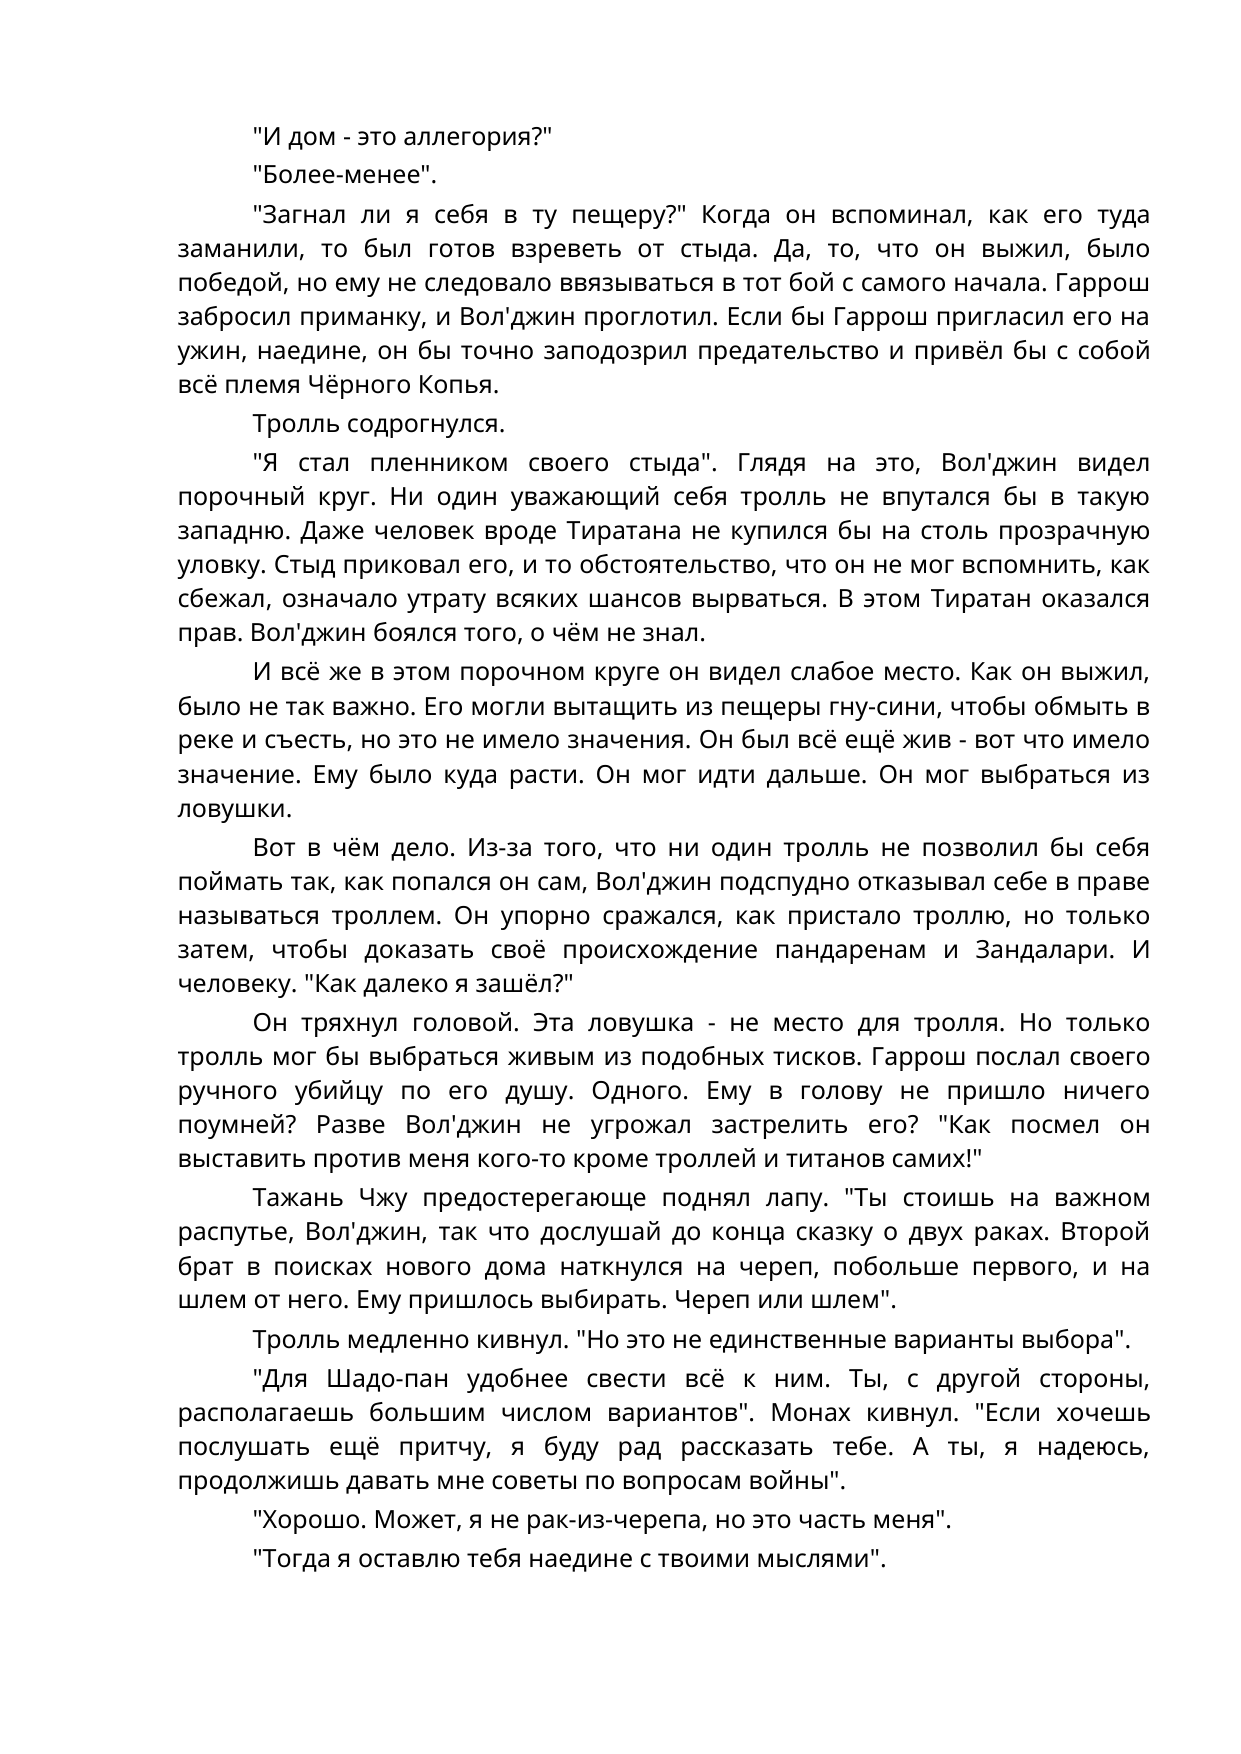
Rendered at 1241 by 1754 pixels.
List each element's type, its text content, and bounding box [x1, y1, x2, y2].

text Тролль содрогнулся. [177, 406, 1152, 440]
text "Хорошо. Может, я не рак-из-черепа, но это часть меня". [177, 1502, 1152, 1536]
text Тролль медленно кивнул. "Но это не единственные варианты выбора". [177, 1321, 1152, 1355]
text "Более-менее". [177, 157, 1152, 191]
text "Для Шадо-пан удобнее свести всё к ним. Ты, с другой стороны, располагаешь большим числом вариантов". Монах кивнул. "Если хочешь послушать ещё притчу, я буду рад рассказать тебе. А ты, я надеюсь, продолжишь давать мне советы по вопросам войны". [177, 1360, 1152, 1497]
text "И дом - это аллегория?" [177, 118, 1152, 152]
text "Тогда я оставлю тебя наедине с твоими мыслями". [177, 1541, 1152, 1575]
text Вот в чём дело. Из-за того, что ни один тролль не позволил бы себя поймать так, как попался он сам, Вол'джин подспудно отказывал себе в праве называться троллем. Он упорно сражался, как пристало троллю, но только затем, чтобы доказать своё происхождение пандаренам и Зандалари. И человеку. "Как далеко я зашёл?" [177, 829, 1152, 1000]
text Он тряхнул головой. Эта ловушка - не место для тролля. Но только тролль мог бы выбраться живым из подобных тисков. Гаррош послал своего ручного убийцу по его душу. Одного. Ему в голову не пришло ничего поумней? Разве Вол'джин не угрожал застрелить его? "Как посмел он выставить против меня кого-то кроме троллей и титанов самих!" [177, 1005, 1152, 1175]
text "Я стал пленником своего стыда". Глядя на это, Вол'джин видел порочный круг. Ни один уважающий себя тролль не впутался бы в такую западню. Даже человек вроде Тиратана не купился бы на столь прозрачную уловку. Стыд приковал его, и то обстоятельство, что он не мог вспомнить, как сбежал, означало утрату всяких шансов вырваться. В этом Тиратан оказался прав. Вол'джин боялся того, о чём не знал. [177, 445, 1152, 649]
text Тажань Чжу предостерегающе поднял лапу. "Ты стоишь на важном распутье, Вол'джин, так что дослушай до конца сказку о двух раках. Второй брат в поисках нового дома наткнулся на череп, побольше первого, и на шлем от него. Ему пришлось выбирать. Череп или шлем". [177, 1180, 1152, 1316]
text И всё же в этом порочном круге он видел слабое место. Как он выжил, было не так важно. Его могли вытащить из пещеры гну-сини, чтобы обмыть в реке и съесть, но это не имело значения. Он был всё ещё жив - вот что имело значение. Ему было куда расти. Он мог идти дальше. Он мог выбраться из ловушки. [177, 654, 1152, 824]
text "Загнал ли я себя в ту пещеру?" Когда он вспоминал, как его туда заманили, то был готов взреветь от стыда. Да, то, что он выжил, было победой, но ему не следовало ввязываться в тот бой с самого начала. Гаррош забросил приманку, и Вол'джин проглотил. Если бы Гаррош пригласил его на ужин, наедине, он бы точно заподозрил предательство и привёл бы с собой всё племя Чёрного Копья. [177, 196, 1152, 401]
